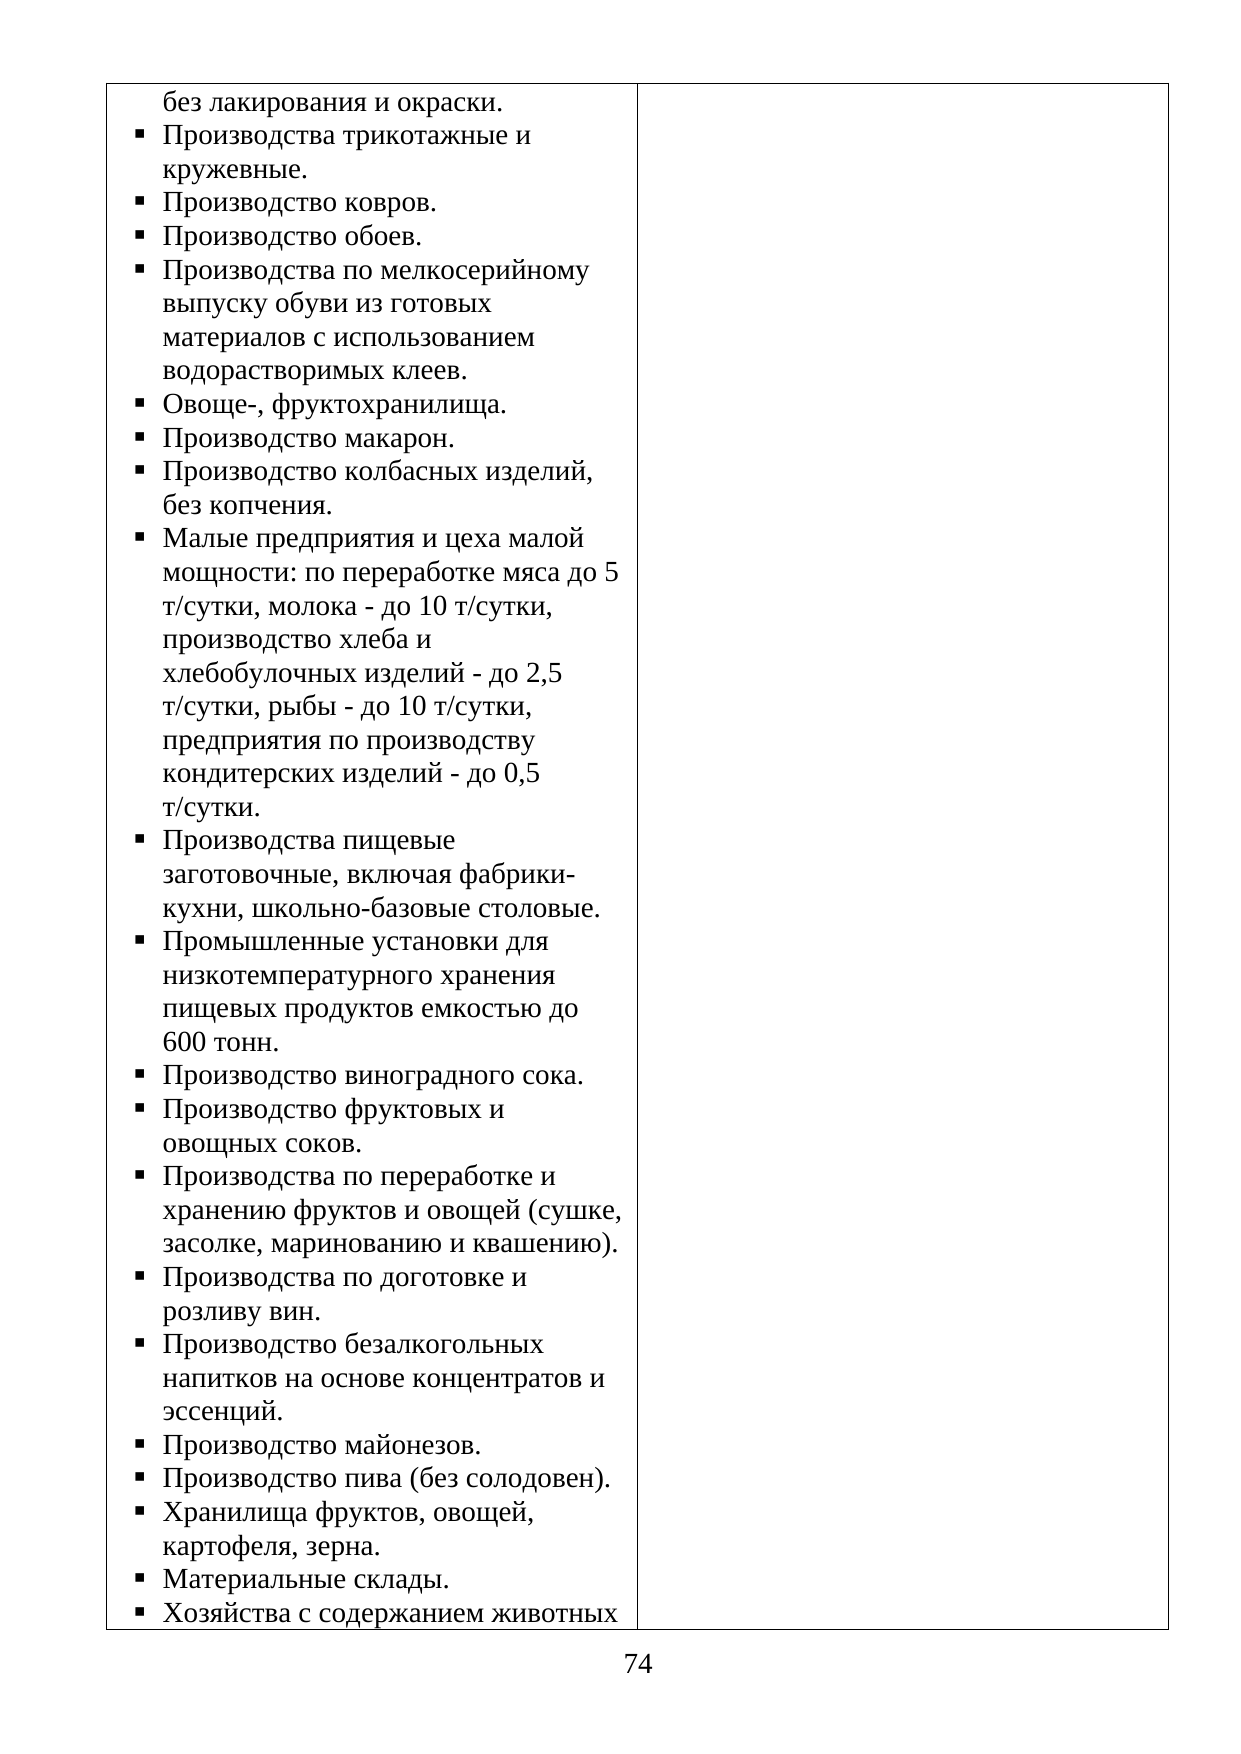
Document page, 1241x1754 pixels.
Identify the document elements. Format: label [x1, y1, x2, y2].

table_cell [107, 84, 637, 1629]
table_cell [638, 84, 1168, 1629]
